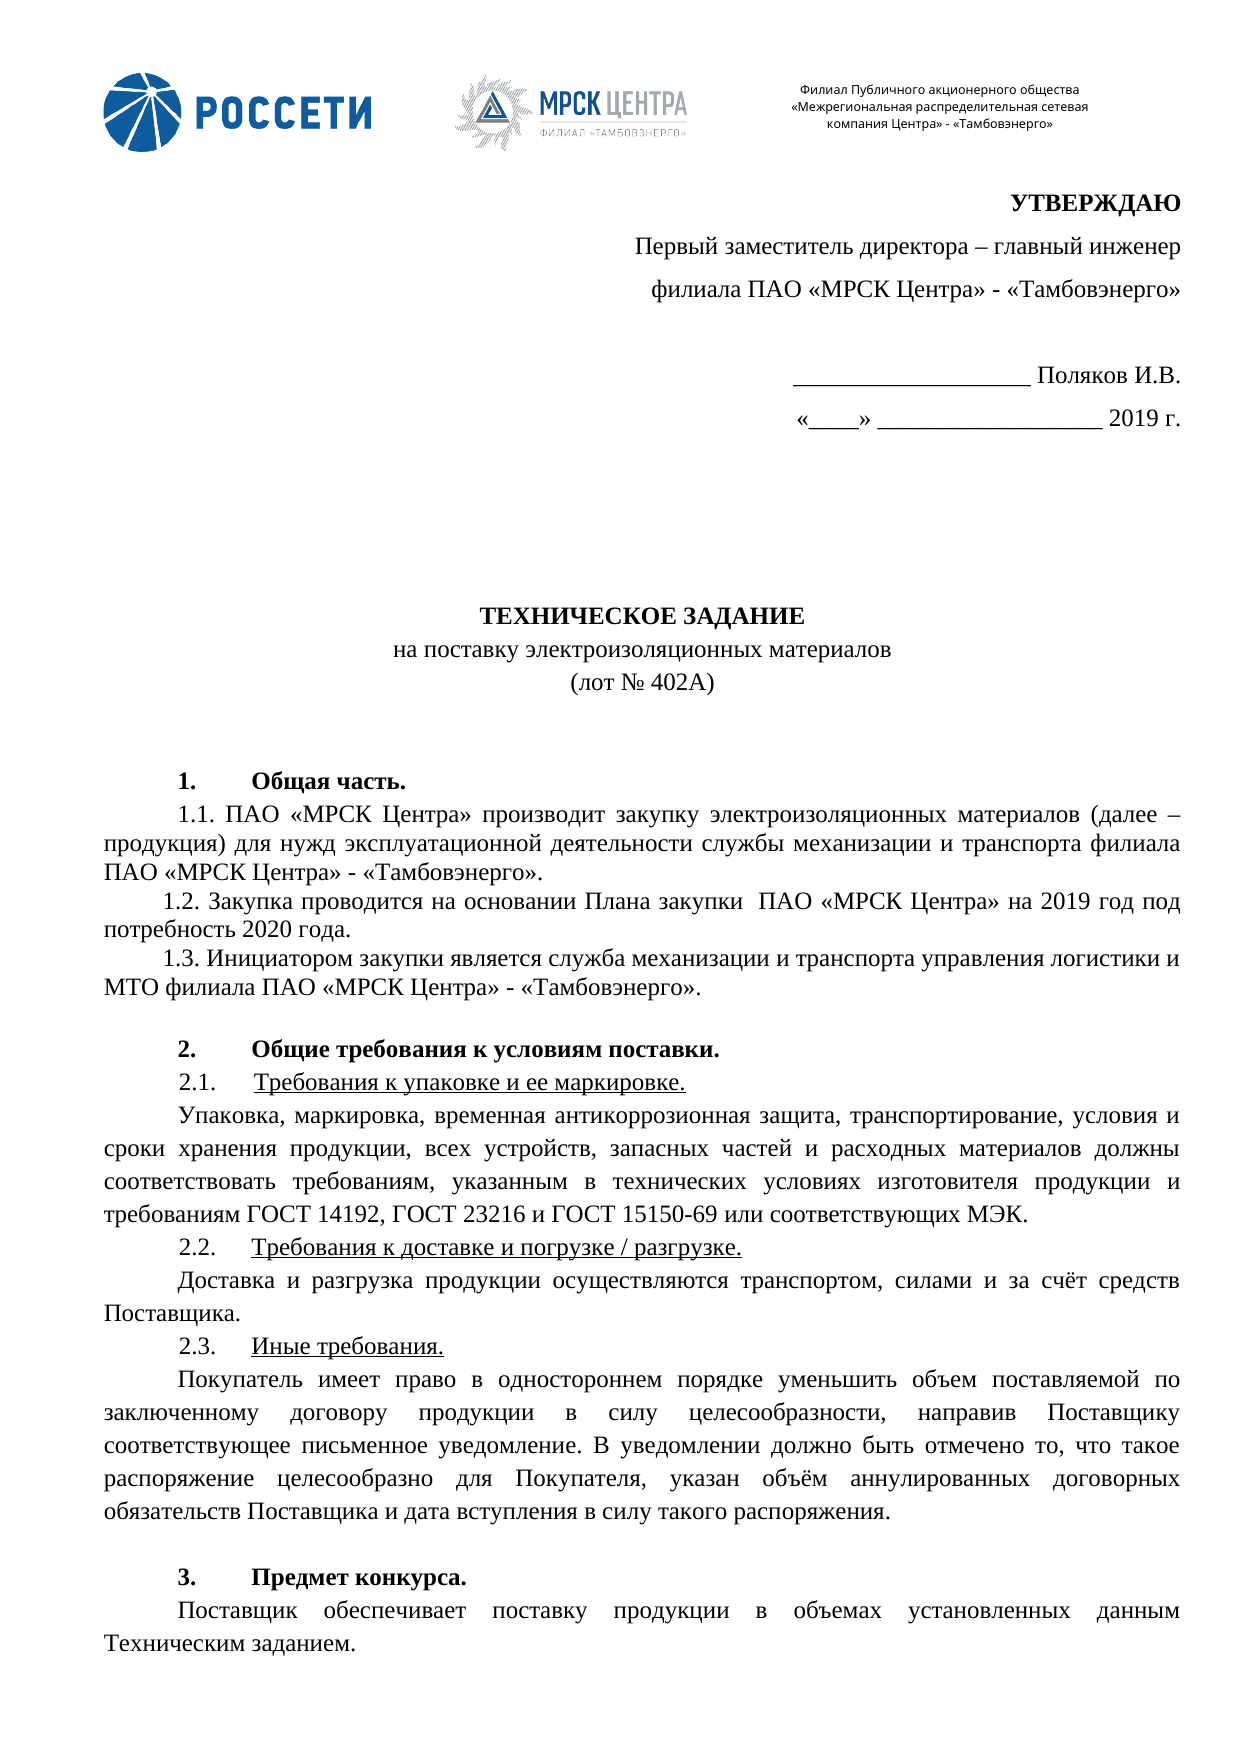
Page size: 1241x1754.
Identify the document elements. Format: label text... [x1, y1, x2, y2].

text Упаковка, маркировка, временная антикоррозионная защита, транспортирование, условия и сроки хранения продукции, всех устройств, запасных частей и расходных материалов должны соответствовать требованиям, указанным в технических условиях изготовителя продукции и требованиям ГОСТ 14192, ГОСТ 23216 и ГОСТ 15150-69 или соответствующих МЭК. [103, 1100, 1181, 1228]
text ТЕХНИЧЕСКОЕ ЗАДАНИЕ [103, 601, 1181, 630]
text ___________________ Поляков И.В. [664, 360, 1181, 389]
list Требования к доставке и погрузке / разгрузке. [103, 1232, 1181, 1261]
picture [453, 74, 687, 152]
picture [103, 73, 371, 152]
text на поставку электроизоляционных материалов [103, 634, 1181, 663]
text Поставщик обеспечивает поставку продукции в объемах установленных данным Техническим заданием. [103, 1595, 1181, 1657]
text 1.3. Инициатором закупки является служба механизации и транспорта управления логистики и МТО филиала ПАО «МРСК Центра» - «Тамбовэнерго». [103, 943, 1181, 1001]
text Первый заместитель директора – главный инженер [103, 231, 1181, 259]
list Иные требования. [103, 1331, 1181, 1360]
text (лот № 402А) [103, 667, 1181, 696]
list Требования к упаковке и ее маркировке. [178, 1067, 1181, 1096]
list Общая часть. [103, 766, 1181, 795]
text Покупатель имеет право в одностороннем порядке уменьшить объем поставляемой по заключенному договору продукции в силу целесообразности, направив Поставщику соответствующее письменное уведомление. В уведомлении должно быть отмечено то, что такое распоряжение целесообразно для Покупателя, указан объём аннулированных договорных обязательств Поставщика и дата вступления в силу такого распоряжения. [103, 1364, 1181, 1525]
list Общие требования к условиям поставки. [103, 1034, 1181, 1062]
subtitle 1.1. ПАО «МРСК Центра» производит закупку электроизоляционных материалов (далее – продукция) для нужд эксплуатационной деятельности службы механизации и транспорта филиала ПАО «МРСК Центра» - «Тамбовэнерго». [103, 799, 1181, 886]
text Доставка и разгрузка продукции осуществляются транспортом, силами и за счёт средств Поставщика. [103, 1265, 1181, 1327]
text 1.2. Закупка проводится на основании Плана закупки ПАО «МРСК Центра» на 2019 год под потребность 2020 года. [103, 886, 1181, 943]
text «____» __________________ 2019 г. [606, 403, 1181, 432]
text УТВЕРЖДАЮ [664, 188, 1181, 216]
text филиала ПАО «МРСК Центра» - «Тамбовэнерго» [103, 274, 1181, 303]
list Предмет конкурса. [103, 1562, 1181, 1591]
